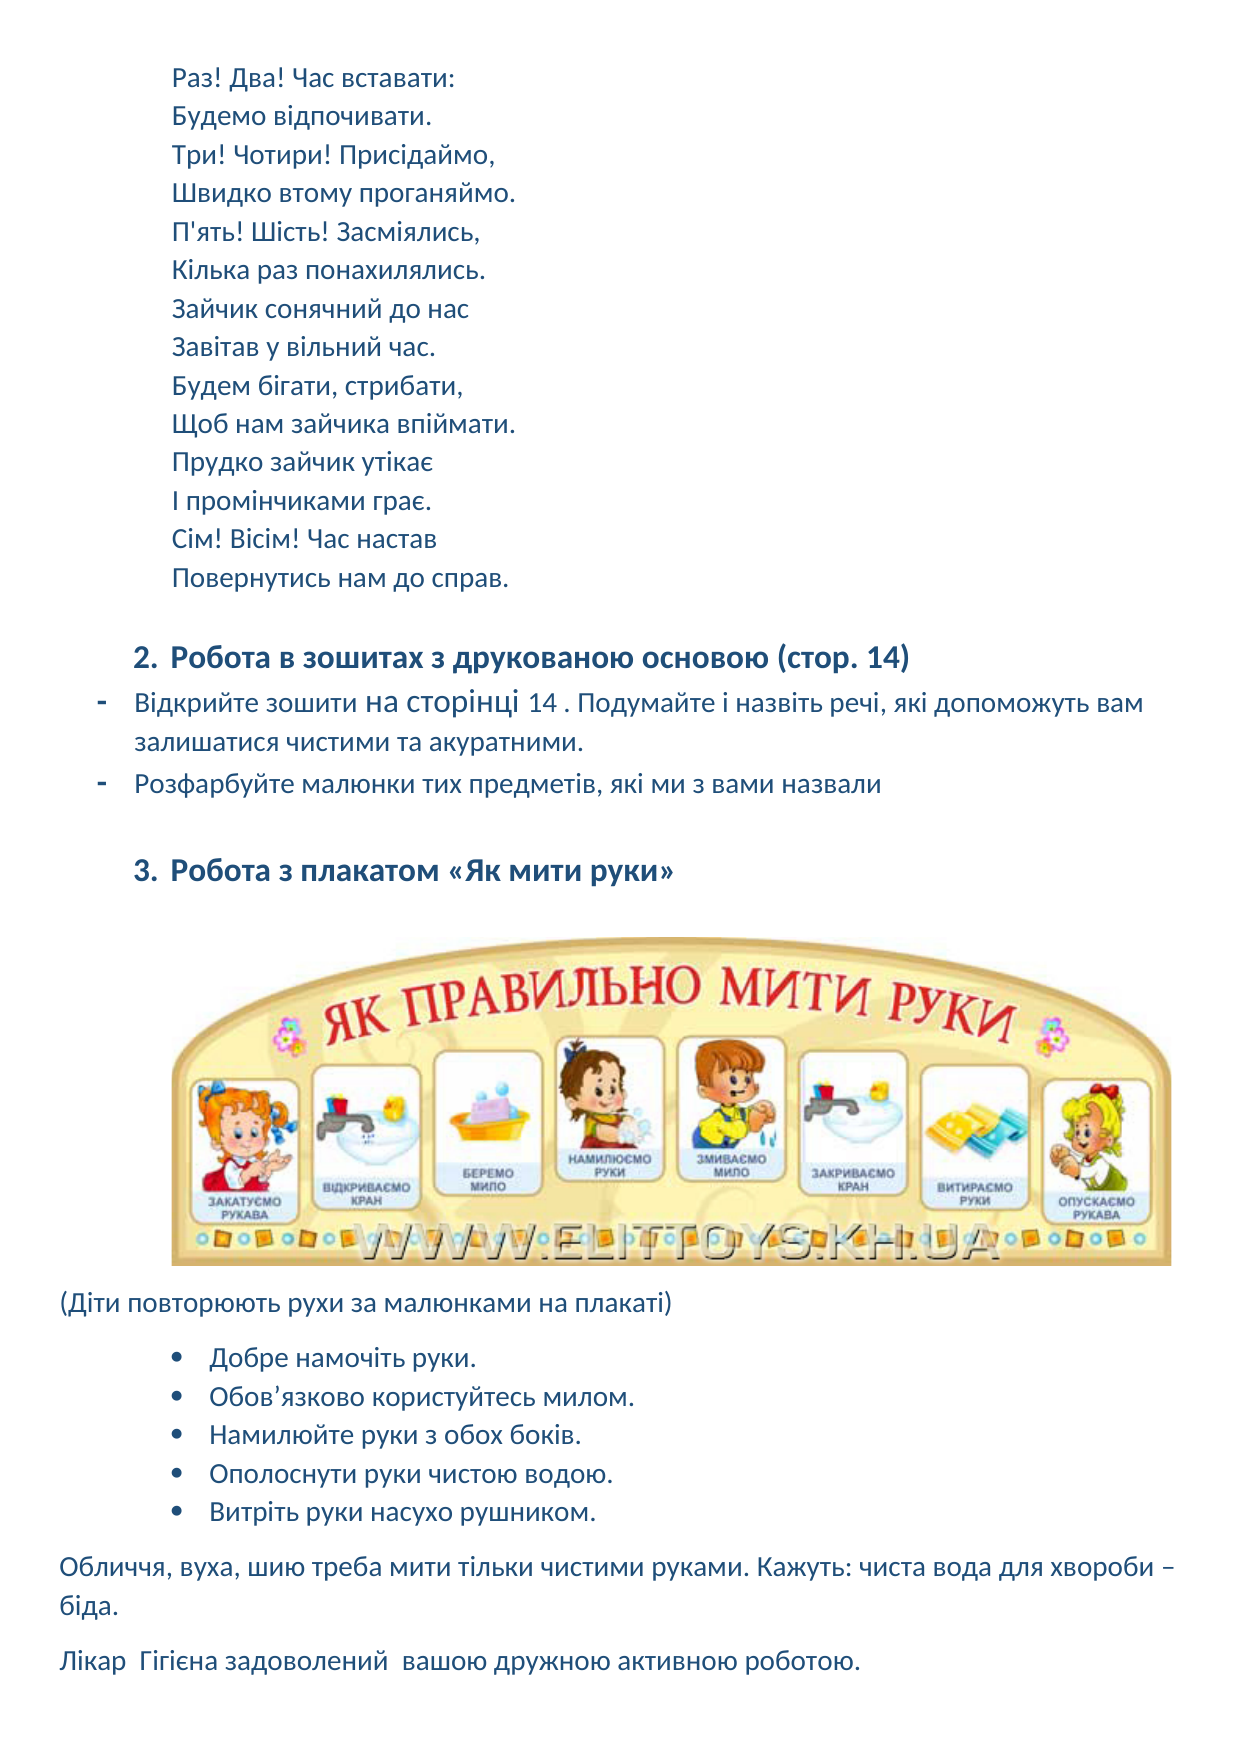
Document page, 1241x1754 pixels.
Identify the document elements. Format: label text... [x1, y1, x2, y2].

list Обов’язково користуйтесь милом. [172, 1378, 1181, 1413]
text Обличчя, вуха, шию треба мити тільки чистими руками. Кажуть: чиста вода для хвороби – біда. [59, 1548, 1181, 1622]
list Ополоснути руки чистою водою. [172, 1455, 1181, 1490]
text (Діти повторюють рухи за малюнками на плакаті) [59, 1284, 1181, 1320]
list Робота з плакатом «Як мити руки» [133, 849, 1181, 890]
list Намилюйте руки з обох боків. [172, 1416, 1181, 1452]
list Витріть руки насухо рушником. [172, 1493, 1181, 1529]
list Відкрийте зошити на сторінці 14 . Подумайте і назвіть речі, які допоможуть вам залишатися чистими та акуратними. [97, 679, 1181, 759]
text Лікар Гігієна задоволений вашою дружною активною роботою. [59, 1642, 1181, 1677]
list Розфарбуйте малюнки тих предметів, які ми з вами назвали [97, 762, 1181, 802]
list Раз! Два! Час вставати: Будемо відпочивати. Три! Чотири! Присідаймо, Швидко втому проганяймо. П'ять! Шість! Засміялись, Кілька раз понахилялись. Зайчик сонячний до нас Завітав у вільний час. Будем бігати, стрибати, Щоб нам зайчика впіймати. Прудко зайчик утікає І промінчиками грає. Сім! Вісім! Час настав Повернутись нам до справ. [172, 59, 1181, 594]
list Добре намочіть руки. [172, 1339, 1181, 1375]
picture [171, 937, 1172, 1266]
list Робота в зошитах з друкованою основою (стор. 14) [133, 636, 1181, 676]
